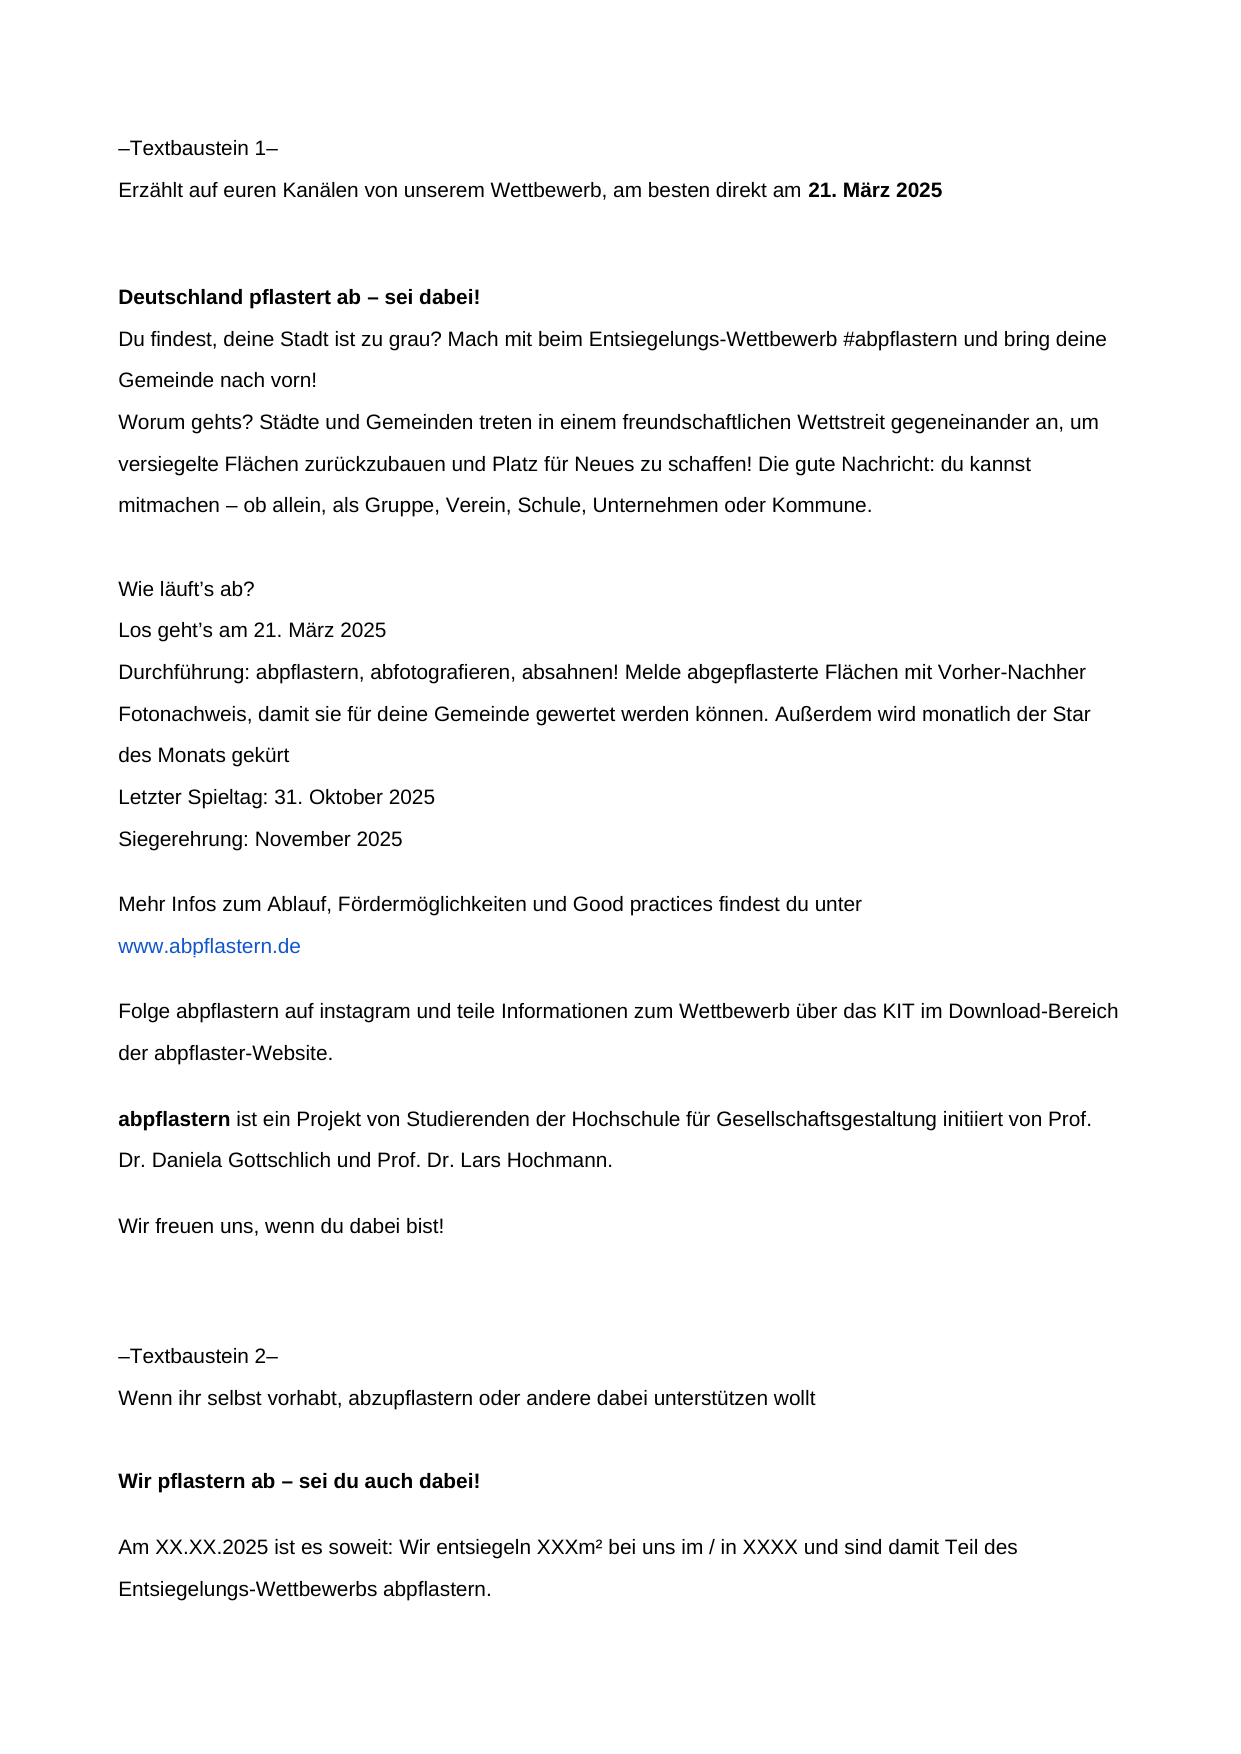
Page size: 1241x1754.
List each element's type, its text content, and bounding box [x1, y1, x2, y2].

text –Textbaustein 2– [118, 1326, 1122, 1368]
text Los geht’s am 21. März 2025 [118, 600, 1122, 642]
text Du findest, deine Stadt ist zu grau? Mach mit beim Entsiegelungs-Wettbewerb #abpflastern und bring deine Gemeinde nach vorn! Worum gehts? Städte und Gemeinden treten in einem freundschaftlichen Wettstreit gegeneinander an, um versiegelte Flächen zurückzubauen und Platz für Neues zu schaffen! Die gute Nachricht: du kannst mitmachen – ob allein, als Gruppe, Verein, Schule, Unternehmen oder Kommune. Wie läuft’s ab? [118, 309, 1122, 600]
text Wir freuen uns, wenn du dabei bist! [118, 1196, 1122, 1238]
text Mehr Infos zum Ablauf, Fördermöglichkeiten und Good practices findest du unter [118, 874, 1122, 916]
text Am XX.XX.2025 ist es soweit: Wir entsiegeln XXXm² bei uns im / in XXXX und sind damit Teil des Entsiegelungs-Wettbewerbs abpflastern. [118, 1517, 1122, 1600]
text Durchführung: abpflastern, abfotografieren, absahnen! Melde abgepflasterte Flächen mit Vorher-Nachher Fotonachweis, damit sie für deine Gemeinde gewertet werden können. Außerdem wird monatlich der Star des Monats gekürt [118, 642, 1122, 767]
text Siegerehrung: November 2025 [118, 809, 1122, 850]
text www.abpflastern.de [118, 916, 1122, 958]
text Wir pflastern ab – sei du auch dabei! [118, 1451, 1122, 1493]
text abpflastern ist ein Projekt von Studierenden der Hochschule für Gesellschaftsgestaltung initiiert von Prof. Dr. Daniela Gottschlich und Prof. Dr. Lars Hochmann. [118, 1089, 1122, 1172]
text Wenn ihr selbst vorhabt, abzupflastern oder andere dabei unterstützen wollt [118, 1368, 1122, 1410]
text Erzählt auf euren Kanälen von unserem Wettbewerb, am besten direkt am 21. März 2025 [118, 160, 1122, 201]
text Folge abpflastern auf instagram und teile Informationen zum Wettbewerb über das KIT im Download-Bereich der abpflaster-Website. [118, 982, 1122, 1065]
text Letzter Spieltag: 31. Oktober 2025 [118, 767, 1122, 809]
text Deutschland pflastert ab – sei dabei! [118, 267, 1122, 309]
text –Textbaustein 1– [118, 118, 1122, 160]
